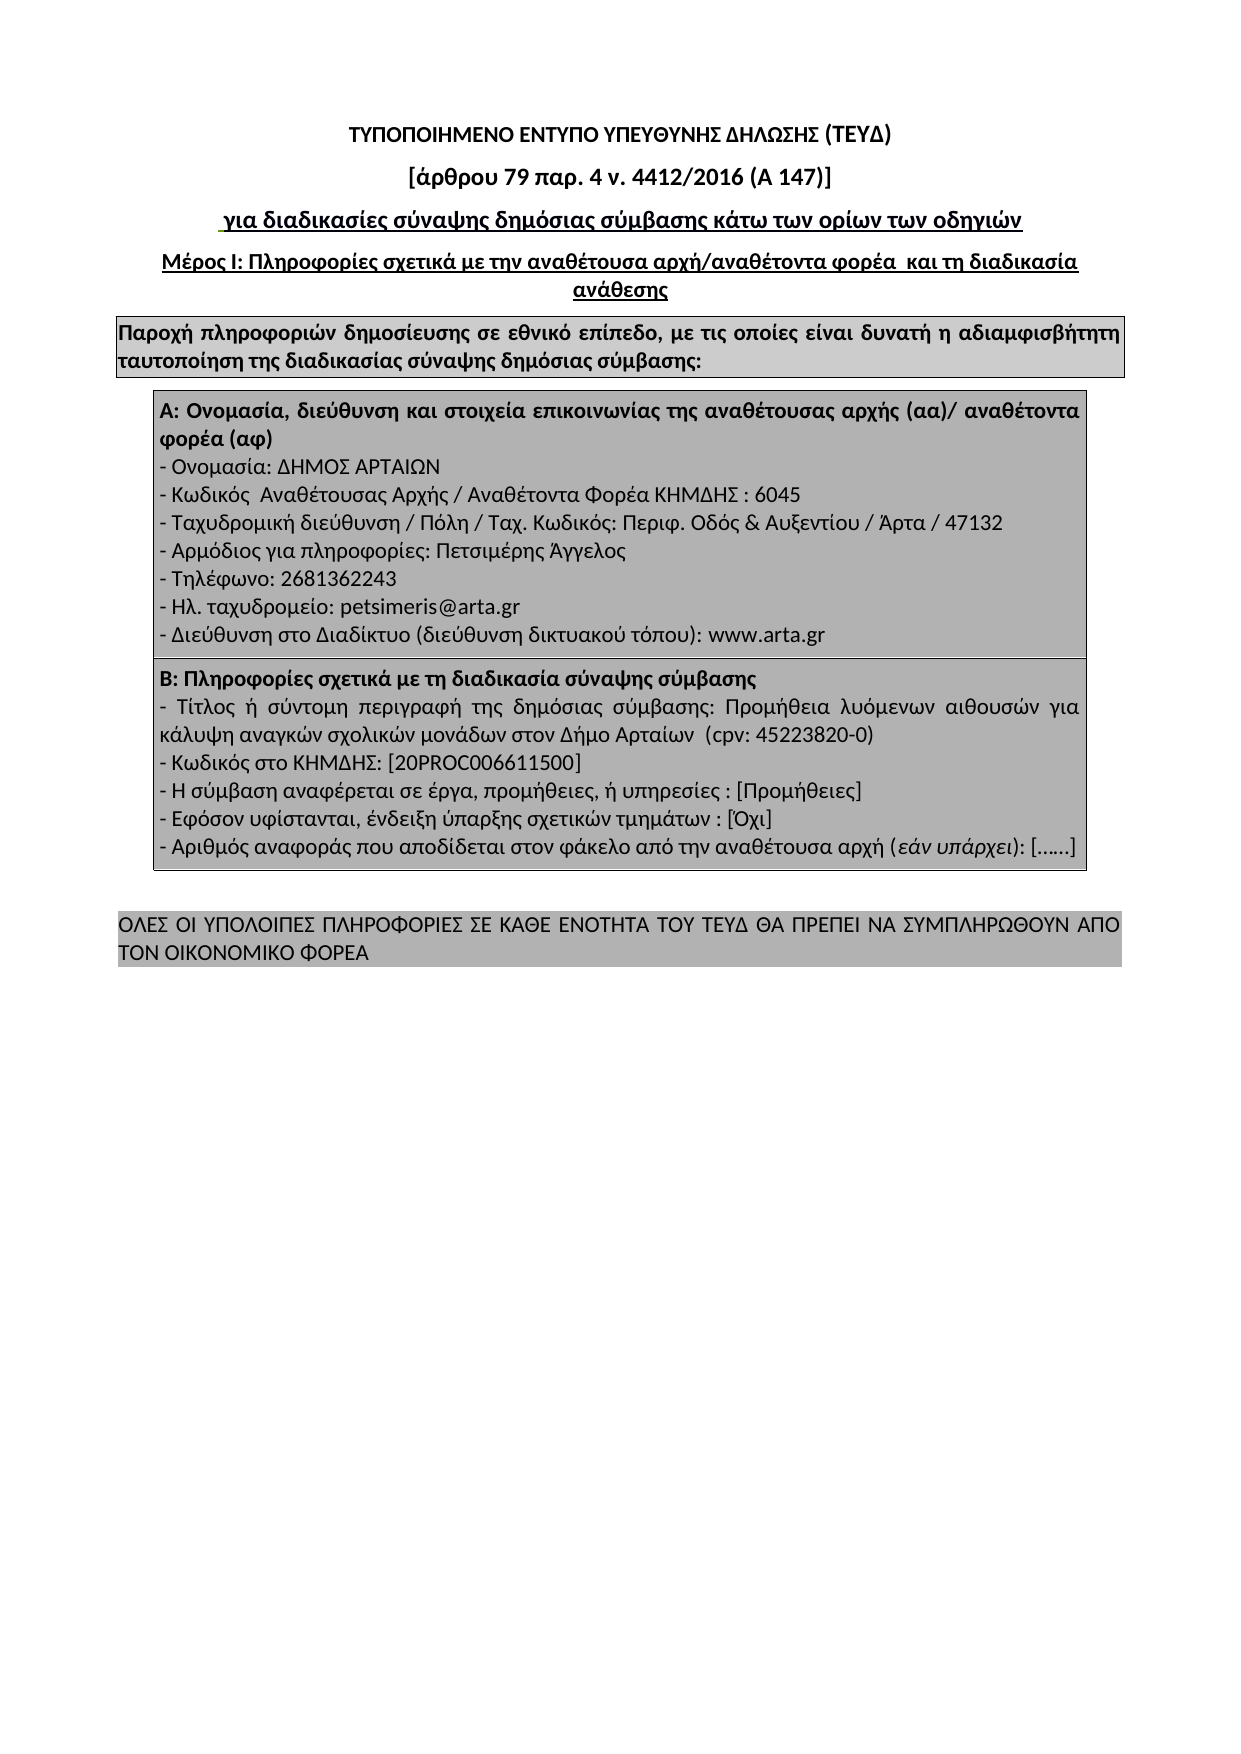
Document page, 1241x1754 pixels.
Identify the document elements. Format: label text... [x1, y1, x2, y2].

text Μέρος Ι: Πληροφορίες σχετικά με την αναθέτουσα αρχή/αναθέτοντα φορέα και τη διαδικασία ανάθεσης [118, 247, 1122, 303]
text [άρθρου 79 παρ. 4 ν. 4412/2016 (Α 147)] [118, 161, 1122, 192]
table_header Α: Ονομασία, διεύθυνση και στοιχεία επικοινωνίας της αναθέτουσας αρχής (αα)/ αναθέτοντα φορέα (αφ) - Ονομασία: ΔΗΜΟΣ ΑΡΤΑΙΩΝ - Κωδικός Αναθέτουσας Αρχής / Αναθέτοντα Φορέα ΚΗΜΔΗΣ : 6045 - Ταχυδρομική διεύθυνση / Πόλη / Ταχ. Κωδικός: Περιφ. Οδός & Αυξεντίου / Άρτα / 47132 - Αρμόδιος για πληροφορίες: Πετσιμέρης Άγγελος - Τηλέφωνο: 2681362243 - Ηλ. ταχυδρομείο: petsimeris@arta.gr - Διεύθυνση στο Διαδίκτυο (διεύθυνση δικτυακού τόπου): www.arta.gr [154, 391, 1086, 657]
table_cell Β: Πληροφορίες σχετικά με τη διαδικασία σύναψης σύμβασης - Τίτλος ή σύντομη περιγραφή της δημόσιας σύμβασης: Προμήθεια λυόμενων αιθουσών για κάλυψη αναγκών σχολικών μονάδων στον Δήμο Αρταίων (cpv: 45223820-0) - Κωδικός στο ΚΗΜΔΗΣ: [20PROC006611500] - Η σύμβαση αναφέρεται σε έργα, προμήθειες, ή υπηρεσίες : [Προμήθειες] - Εφόσον υφίστανται, ένδειξη ύπαρξης σχετικών τμημάτων : [Όχι] - Αριθμός αναφοράς που αποδίδεται στον φάκελο από την αναθέτουσα αρχή (εάν υπάρχει): [……] [154, 659, 1086, 869]
text ΤΥΠΟΠΟΙΗΜΕΝΟ ΕΝΤΥΠΟ ΥΠΕΥΘΥΝΗΣ ΔΗΛΩΣΗΣ (TEΥΔ) [118, 118, 1122, 149]
text Παροχή πληροφοριών δημοσίευσης σε εθνικό επίπεδο, με τις οποίες είναι δυνατή η αδιαμφισβήτητη ταυτοποίηση της διαδικασίας σύναψης δημόσιας σύμβασης: [117, 317, 1124, 377]
text ΟΛΕΣ ΟΙ ΥΠΟΛΟΙΠΕΣ ΠΛΗΡΟΦΟΡΙΕΣ ΣΕ ΚΑΘΕ ΕΝΟΤΗΤΑ ΤΟΥ ΤΕΥΔ ΘΑ ΠΡΕΠΕΙ ΝΑ ΣΥΜΠΛΗΡΩΘΟΥΝ ΑΠΟ ΤΟΝ ΟΙΚΟΝΟΜΙΚΟ ΦΟΡΕΑ [118, 911, 1122, 967]
text για διαδικασίες σύναψης δημόσιας σύμβασης κάτω των ορίων των οδηγιών [118, 204, 1122, 235]
